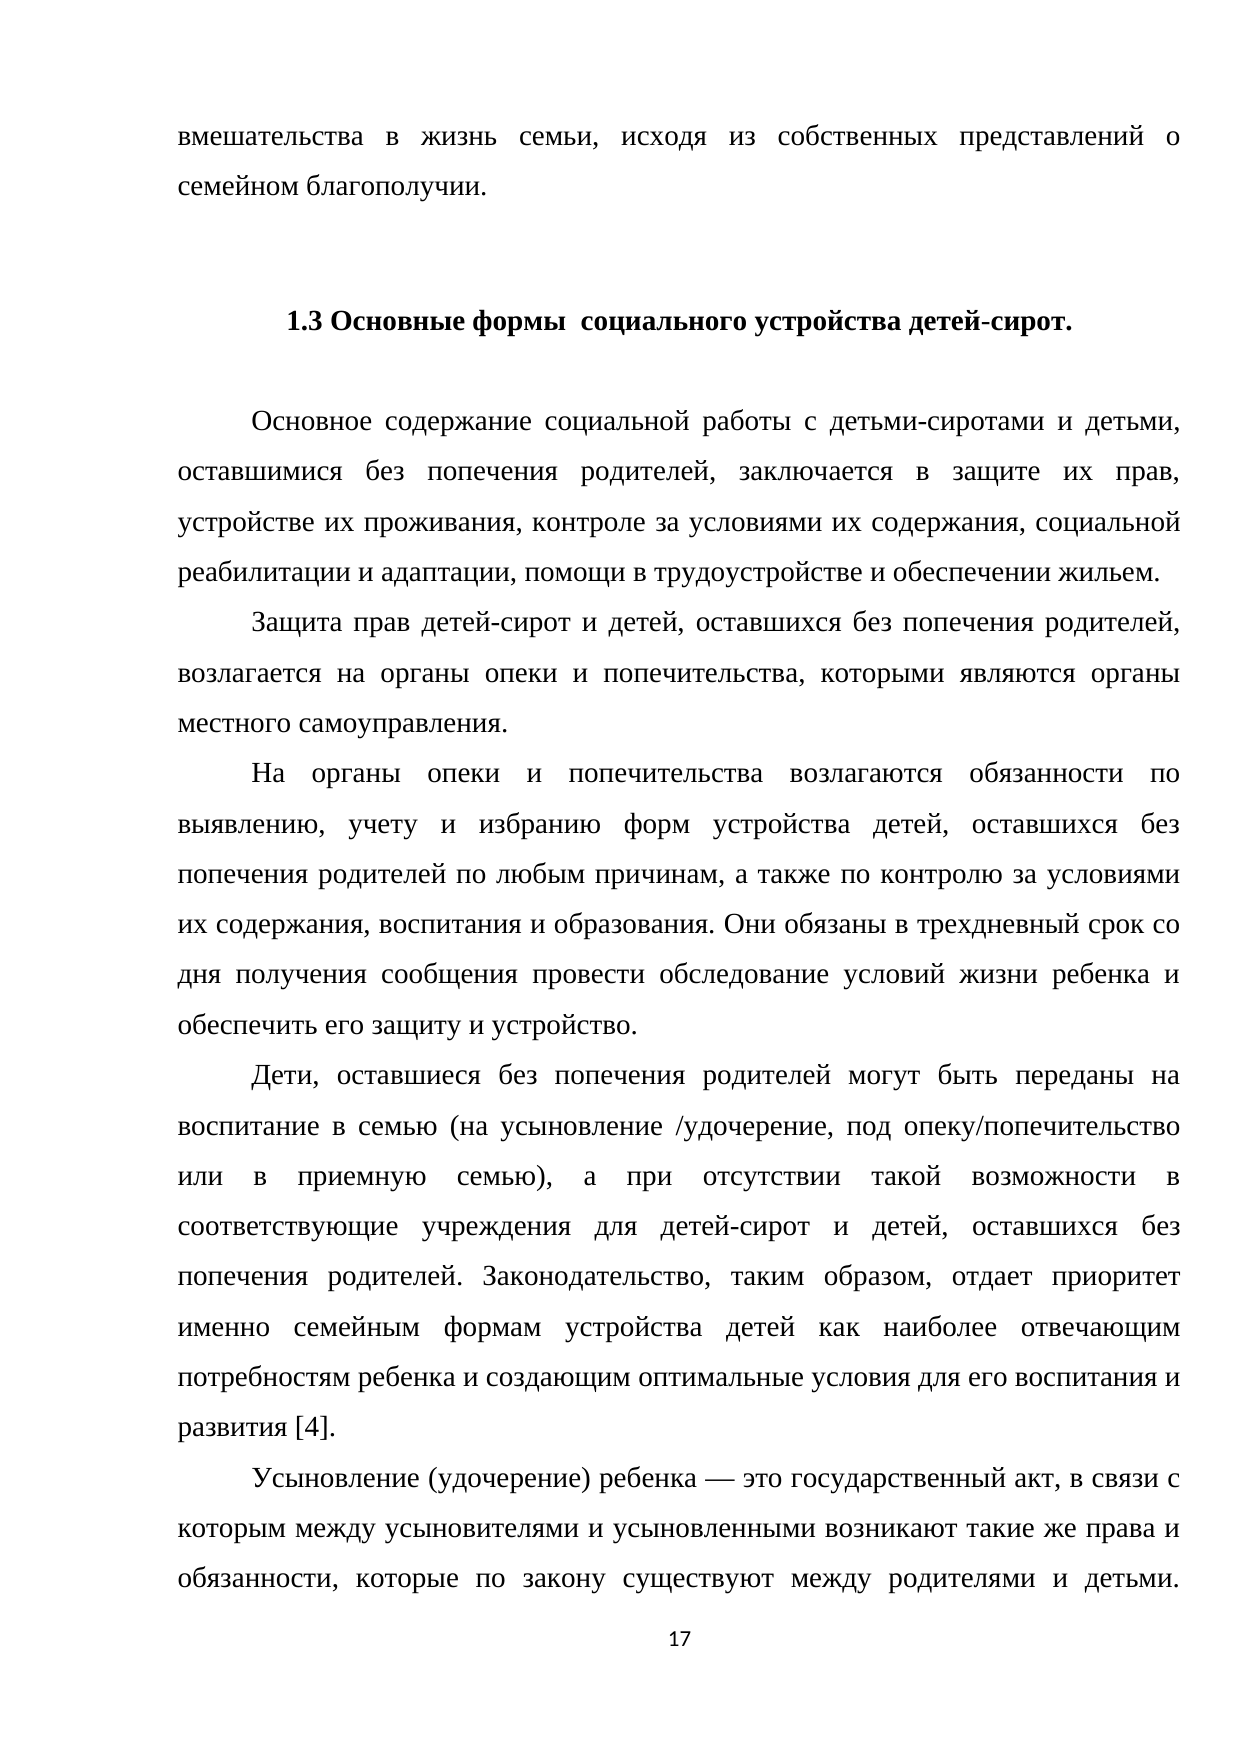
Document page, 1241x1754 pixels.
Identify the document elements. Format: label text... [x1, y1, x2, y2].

text Защита прав детей-сирот и детей, оставшихся без попечения родителей, возлагается на органы опеки и попечительства, которыми являются органы местного самоуправления. [177, 604, 1181, 739]
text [177, 118, 1181, 202]
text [177, 1460, 1181, 1594]
text Дети, оставшиеся без попечения родителей могут быть переданы на воспитание в семью (на усыновление /удочерение, под опеку/попечительство или в приемную семью), а при отсутствии такой возможности в соответствующие учреждения для детей-сирот и детей, оставшихся без попечения родителей. Законодательство, таким образом, отдает приоритет именно семейным формам устройства детей как наиболее отвечающим потребностям ребенка и создающим оптимальные условия для его воспитания и развития [4]. [177, 1057, 1181, 1443]
text Основное содержание социальной работы с детьми-сиротами и детьми, оставшимися без попечения родителей, заключается в защите их прав, устройстве их проживания, контроле за условиями их содержания, социальной реабилитации и адаптации, помощи в трудоустройстве и обеспечении жильем. [177, 403, 1181, 588]
text 1.3 Основные формы социального устройства детей-сирот. [177, 303, 1181, 336]
text На органы опеки и попечительства возлагаются обязанности по выявлению, учету и избранию форм устройства детей, оставшихся без попечения родителей по любым причинам, а также по контролю за условиями их содержания, воспитания и образования. Они обязаны в трехдневный срок со дня получения сообщения провести обследование условий жизни ребенка и обеспечить его защиту и устройство. [177, 755, 1181, 1041]
